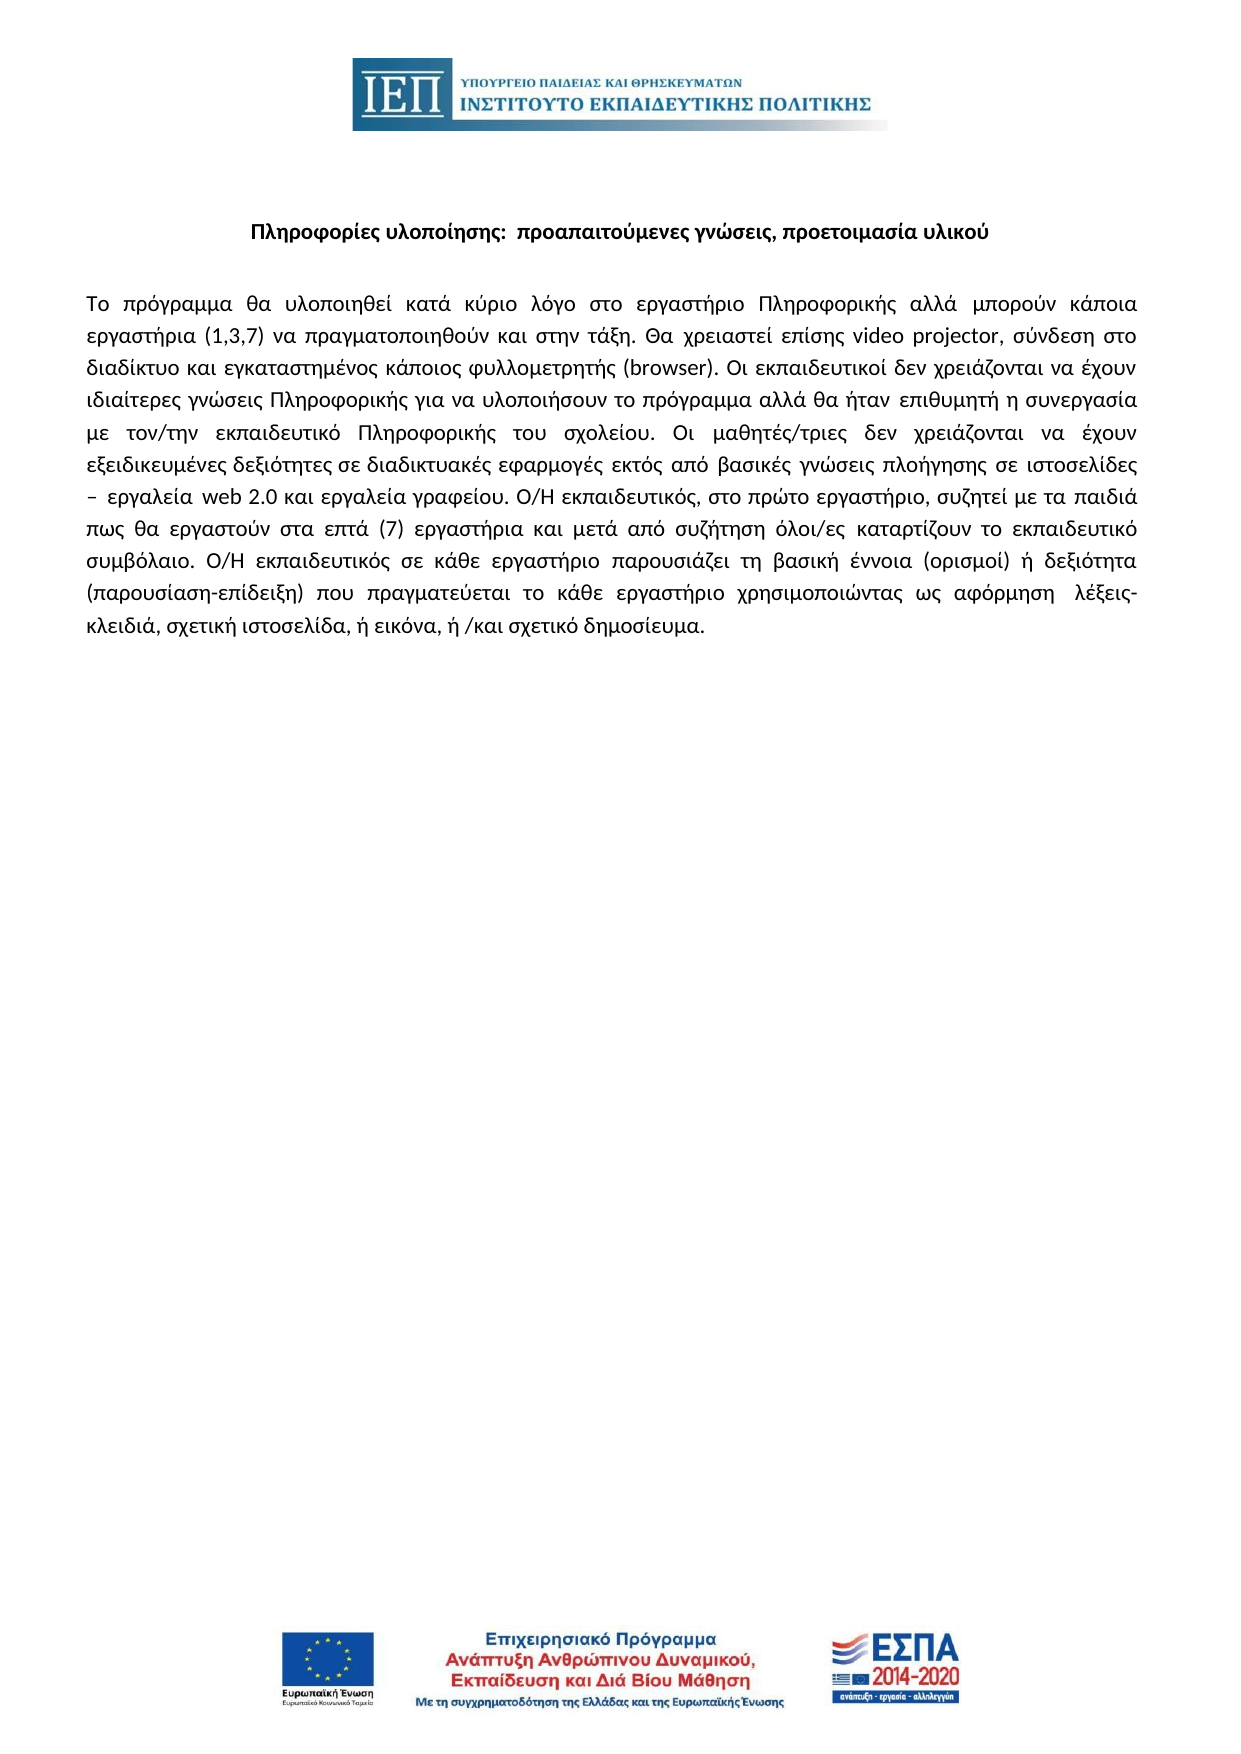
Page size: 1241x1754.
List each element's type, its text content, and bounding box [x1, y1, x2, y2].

text Πληροφορίες υλοποίησης: προαπαιτούμενες γνώσεις, προετοιμασία υλικού [195, 217, 1044, 245]
picture [352, 58, 888, 131]
picture [272, 1625, 962, 1715]
text Το πρόγραμμα θα υλοποιηθεί κατά κύριο λόγο στο εργαστήριο Πληροφορικής αλλά μπορούν κάποια εργαστήρια (1,3,7) να πραγματοποιηθούν και στην τάξη. Θα χρειαστεί επίσης video projector, σύνδεση στο διαδίκτυο και εγκαταστημένος κάποιος φυλλομετρητής (browser). Οι εκπαιδευτικοί δεν χρειάζονται να έχουν ιδιαίτερες γνώσεις Πληροφορικής για να υλοποιήσουν το πρόγραμμα αλλά θα ήταν επιθυμητή η συνεργασία με τον/την εκπαιδευτικό Πληροφορικής του σχολείου. Οι μαθητές/τριες δεν χρειάζονται να έχουν εξειδικευμένες δεξιότητες σε διαδικτυακές εφαρμογές εκτός από βασικές γνώσεις πλοήγησης σε ιστοσελίδες – εργαλεία web 2.0 και εργαλεία γραφείου. O/Η εκπαιδευτικός, στο πρώτο εργαστήριο, συζητεί με τα παιδιά πως θα εργαστούν στα επτά (7) εργαστήρια και μετά από συζήτηση όλοι/ες καταρτίζουν το εκπαιδευτικό συμβόλαιο. Ο/Η εκπαιδευτικός σε κάθε εργαστήριο παρουσιάζει τη βασική έννοια (ορισμοί) ή δεξιότητα (παρουσίαση-επίδειξη) που πραγματεύεται το κάθε εργαστήριο χρησιμοποιώντας ως αφόρμηση λέξεις- κλειδιά, σχετική ιστοσελίδα, ή εικόνα, ή /και σχετικό δημοσίευμα. [86, 289, 1137, 639]
